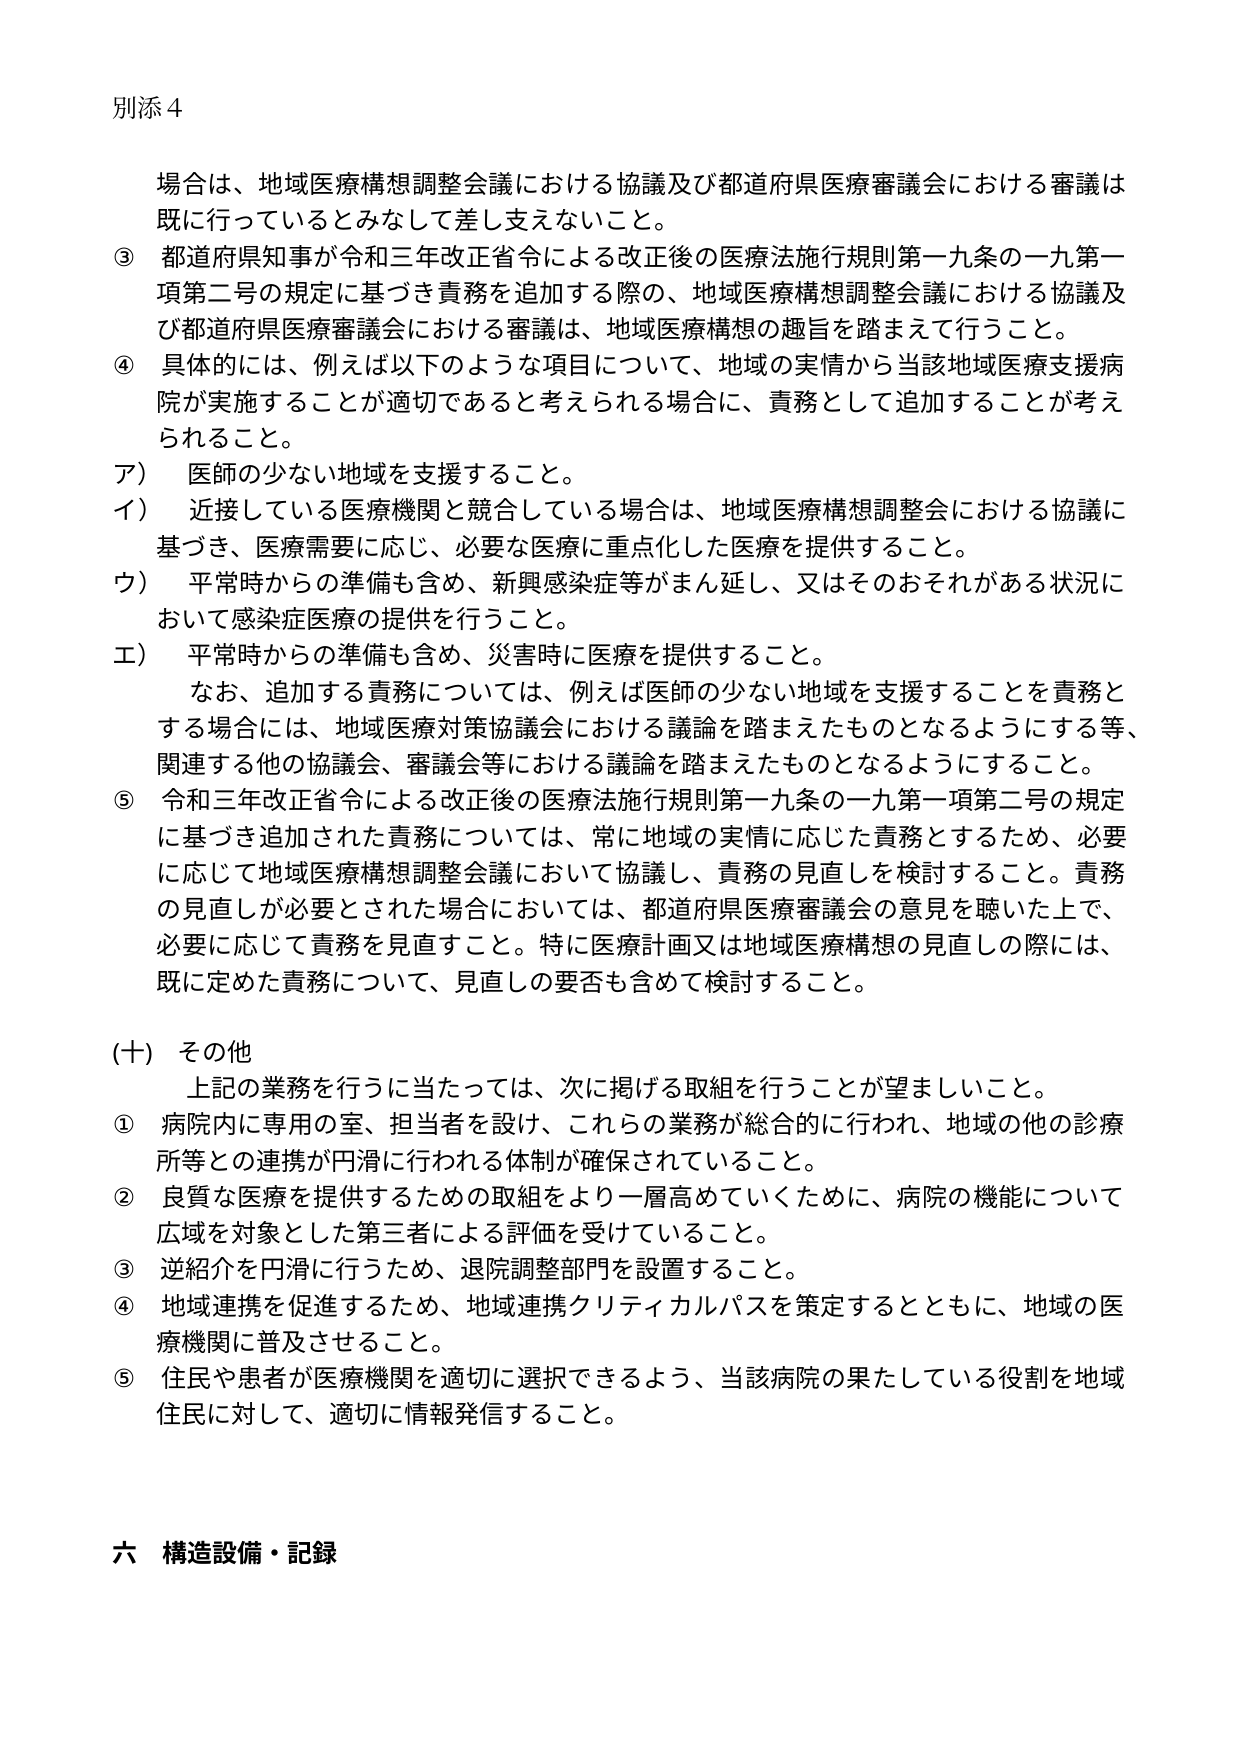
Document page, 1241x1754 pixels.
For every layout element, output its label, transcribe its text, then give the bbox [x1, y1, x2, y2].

text ア） 医師の少ない地域を支援すること。 [113, 454, 1128, 491]
text ④ 具体的には、例えば以下のような項目について、地域の実情から当該地域医療支援病院が実施することが適切であると考えられる場合に、責務として追加することが考えられること。 [113, 346, 1128, 454]
text ③ 都道府県知事が令和三年改正省令による改正後の医療法施行規則第一九条の一九第一項第二号の規定に基づき責務を追加する際の、地域医療構想調整会議における協議及び都道府県医療審議会における審議は、地域医療構想の趣旨を踏まえて行うこと。 [113, 237, 1128, 346]
text 上記の業務を行うに当たっては、次に掲げる取組を行うことが望ましいこと。 [157, 1068, 1128, 1105]
text 六 構造設備・記録 [112, 1533, 1128, 1569]
text ③ 逆紹介を円滑に行うため、退院調整部門を設置すること。 [113, 1250, 1128, 1286]
text ① 病院内に専用の室、担当者を設け、これらの業務が総合的に行われ、地域の他の診療所等との連携が円滑に行われる体制が確保されていること。 [113, 1105, 1128, 1177]
text なお、追加する責務については、例えば医師の少ない地域を支援することを責務とする場合には、地域医療対策協議会における議論を踏まえたものとなるようにする等、関連する他の協議会、審議会等における議論を踏まえたものとなるようにすること。 [113, 672, 1128, 781]
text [113, 164, 1128, 237]
text エ） 平常時からの準備も含め、災害時に医療を提供すること。 [113, 636, 1128, 672]
text ⑤ 令和三年改正省令による改正後の医療法施行規則第一九条の一九第一項第二号の規定に基づき追加された責務については、常に地域の実情に応じた責務とするため、必要に応じて地域医療構想調整会議において協議し、責務の見直しを検討すること。責務の見直しが必要とされた場合においては、都道府県医療審議会の意見を聴いた上で、必要に応じて責務を見直すこと。特に医療計画又は地域医療構想の見直しの際には、既に定めた責務について、見直しの要否も含めて検討すること。 [113, 781, 1128, 998]
text ④ 地域連携を促進するため、地域連携クリティカルパスを策定するとともに、地域の医療機関に普及させること。 [113, 1286, 1128, 1358]
text ⑤ 住民や患者が医療機関を適切に選択できるよう、当該病院の果たしている役割を地域住民に対して、適切に情報発信すること。 [113, 1358, 1128, 1431]
text (十) その他 [112, 1032, 1128, 1068]
text ② 良質な医療を提供するための取組をより一層高めていくために、病院の機能について広域を対象とした第三者による評価を受けていること。 [113, 1177, 1128, 1250]
text イ） 近接している医療機関と競合している場合は、地域医療構想調整会における協議に基づき、医療需要に応じ、必要な医療に重点化した医療を提供すること。 [113, 491, 1128, 563]
text ウ） 平常時からの準備も含め、新興感染症等がまん延し、又はそのおそれがある状況において感染症医療の提供を行うこと。 [113, 563, 1128, 636]
